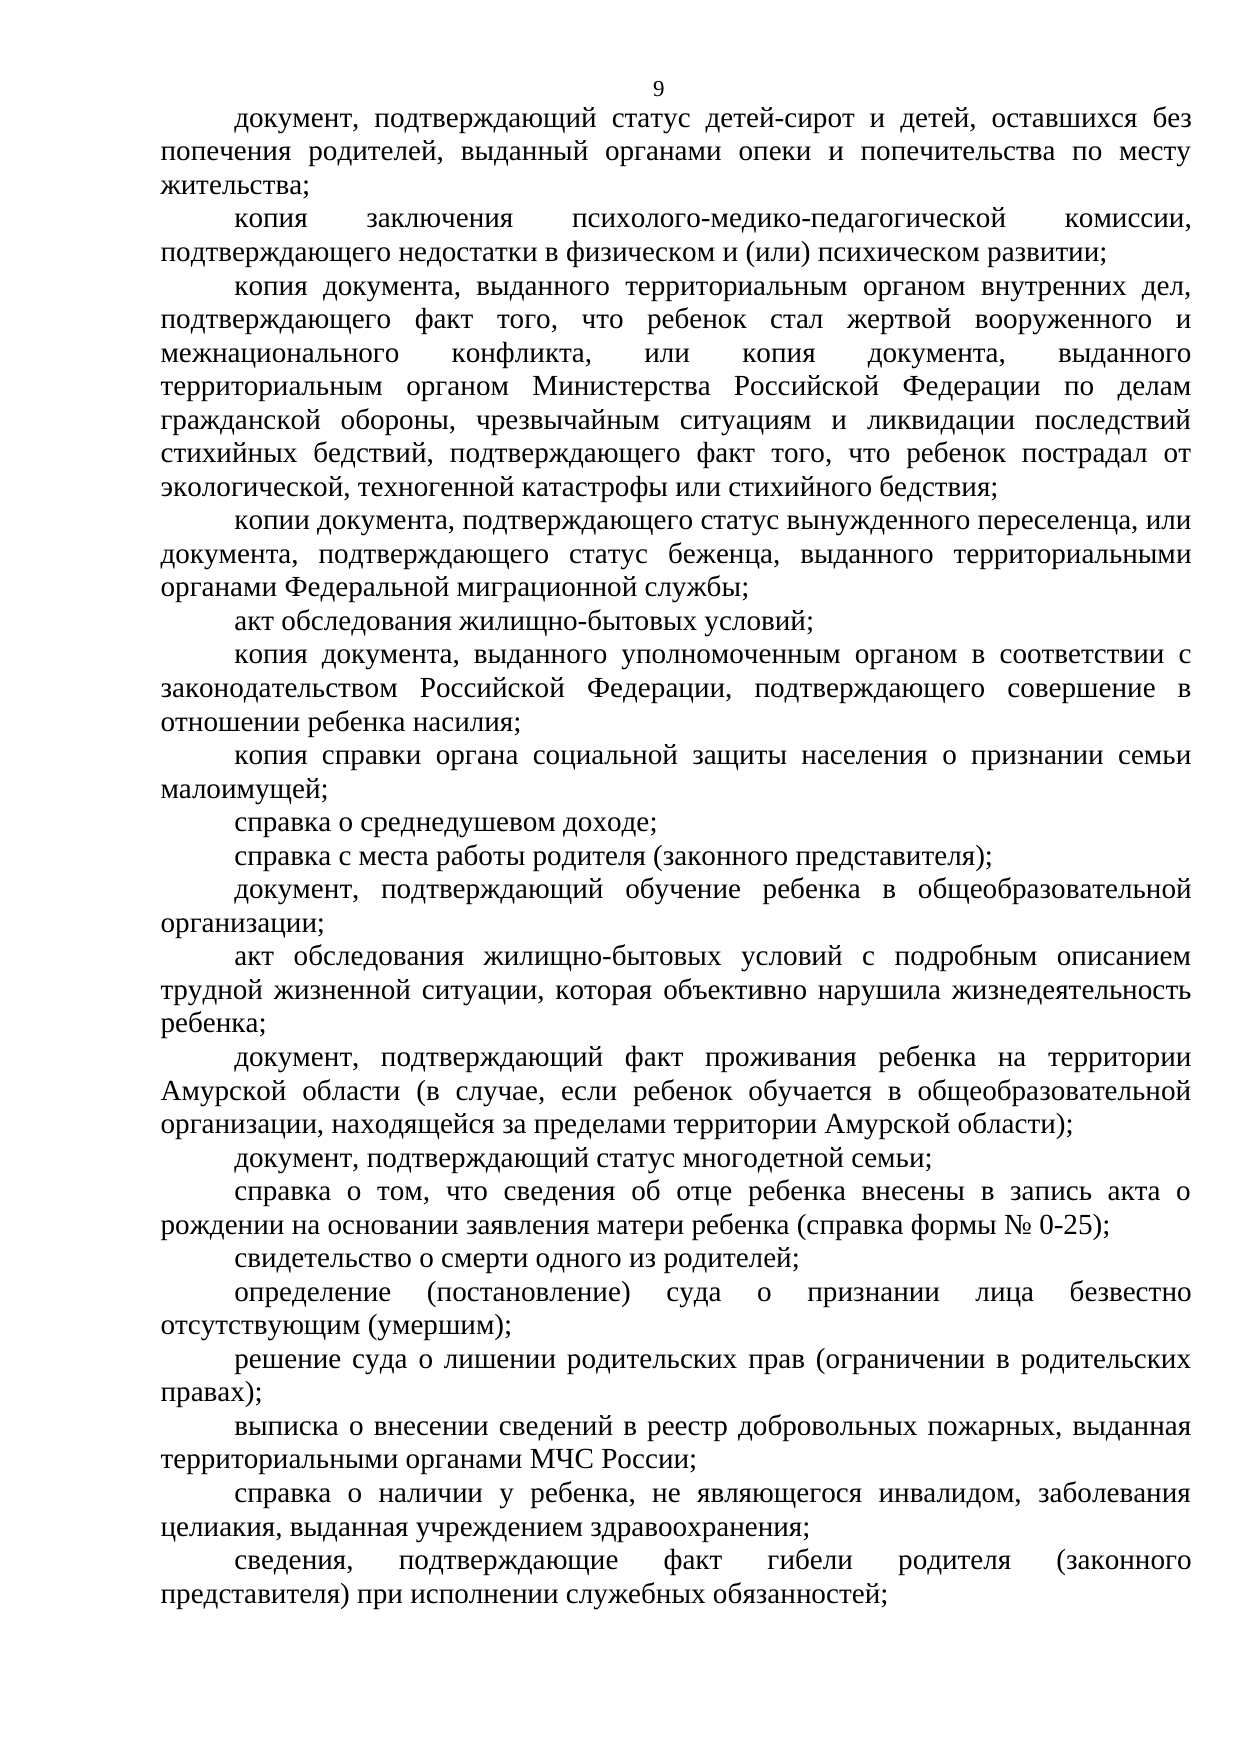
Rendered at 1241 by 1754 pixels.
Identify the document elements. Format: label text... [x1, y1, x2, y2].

text копия справки органа социальной защиты населения о признании семьи малоимущей; [160, 737, 1192, 804]
text определение (постановление) суда о признании лица безвестно отсутствующим (умершим); [160, 1274, 1192, 1341]
text справка о том, что сведения об отце ребенка внесены в запись акта о рождении на основании заявления матери ребенка (справка формы № 0-25); [160, 1173, 1192, 1240]
text свидетельство о смерти одного из родителей; [160, 1240, 1192, 1274]
text документ, подтверждающий факт проживания ребенка на территории Амурской области (в случае, если ребенок обучается в общеобразовательной организации, находящейся за пределами территории Амурской области); [160, 1039, 1192, 1140]
text копия документа, выданного территориальным органом внутренних дел, подтверждающего факт того, что ребенок стал жертвой вооруженного и межнационального конфликта, или копия документа, выданного территориальным органом Министерства Российской Федерации по делам гражданской обороны, чрезвычайным ситуациям и ликвидации последствий стихийных бедствий, подтверждающего факт того, что ребенок пострадал от экологической, техногенной катастрофы или стихийного бедствия; [160, 268, 1192, 502]
text справка о наличии у ребенка, не являющегося инвалидом, заболевания целиакия, выданная учреждением здравоохранения; [160, 1475, 1192, 1542]
text справка с места работы родителя (законного представителя); [160, 838, 1192, 871]
text акт обследования жилищно-бытовых условий с подробным описанием трудной жизненной ситуации, которая объективно нарушила жизнедеятельность ребенка; [160, 938, 1192, 1039]
text документ, подтверждающий обучение ребенка в общеобразовательной организации; [160, 871, 1192, 938]
text копия заключения психолого-медико-педагогической комиссии, подтверждающего недостатки в физическом и (или) психическом развитии; [160, 201, 1192, 268]
text копии документа, подтверждающего статус вынужденного переселенца, или документа, подтверждающего статус беженца, выданного территориальными органами Федеральной миграционной службы; [160, 502, 1192, 603]
text копия документа, выданного уполномоченным органом в соответствии с законодательством Российской Федерации, подтверждающего совершение в отношении ребенка насилия; [160, 637, 1192, 737]
text акт обследования жилищно-бытовых условий; [160, 603, 1192, 637]
text документ, подтверждающий статус многодетной семьи; [160, 1140, 1192, 1173]
text выписка о внесении сведений в реестр добровольных пожарных, выданная территориальными органами МЧС России; [160, 1408, 1192, 1475]
text документ, подтверждающий статус детей-сирот и детей, оставшихся без попечения родителей, выданный органами опеки и попечительства по месту жительства; [160, 100, 1192, 201]
text сведения, подтверждающие факт гибели родителя (законного представителя) при исполнении служебных обязанностей; [160, 1542, 1192, 1609]
text решение суда о лишении родительских прав (ограничении в родительских правах); [160, 1341, 1192, 1408]
text справка о среднедушевом доходе; [160, 804, 1192, 838]
